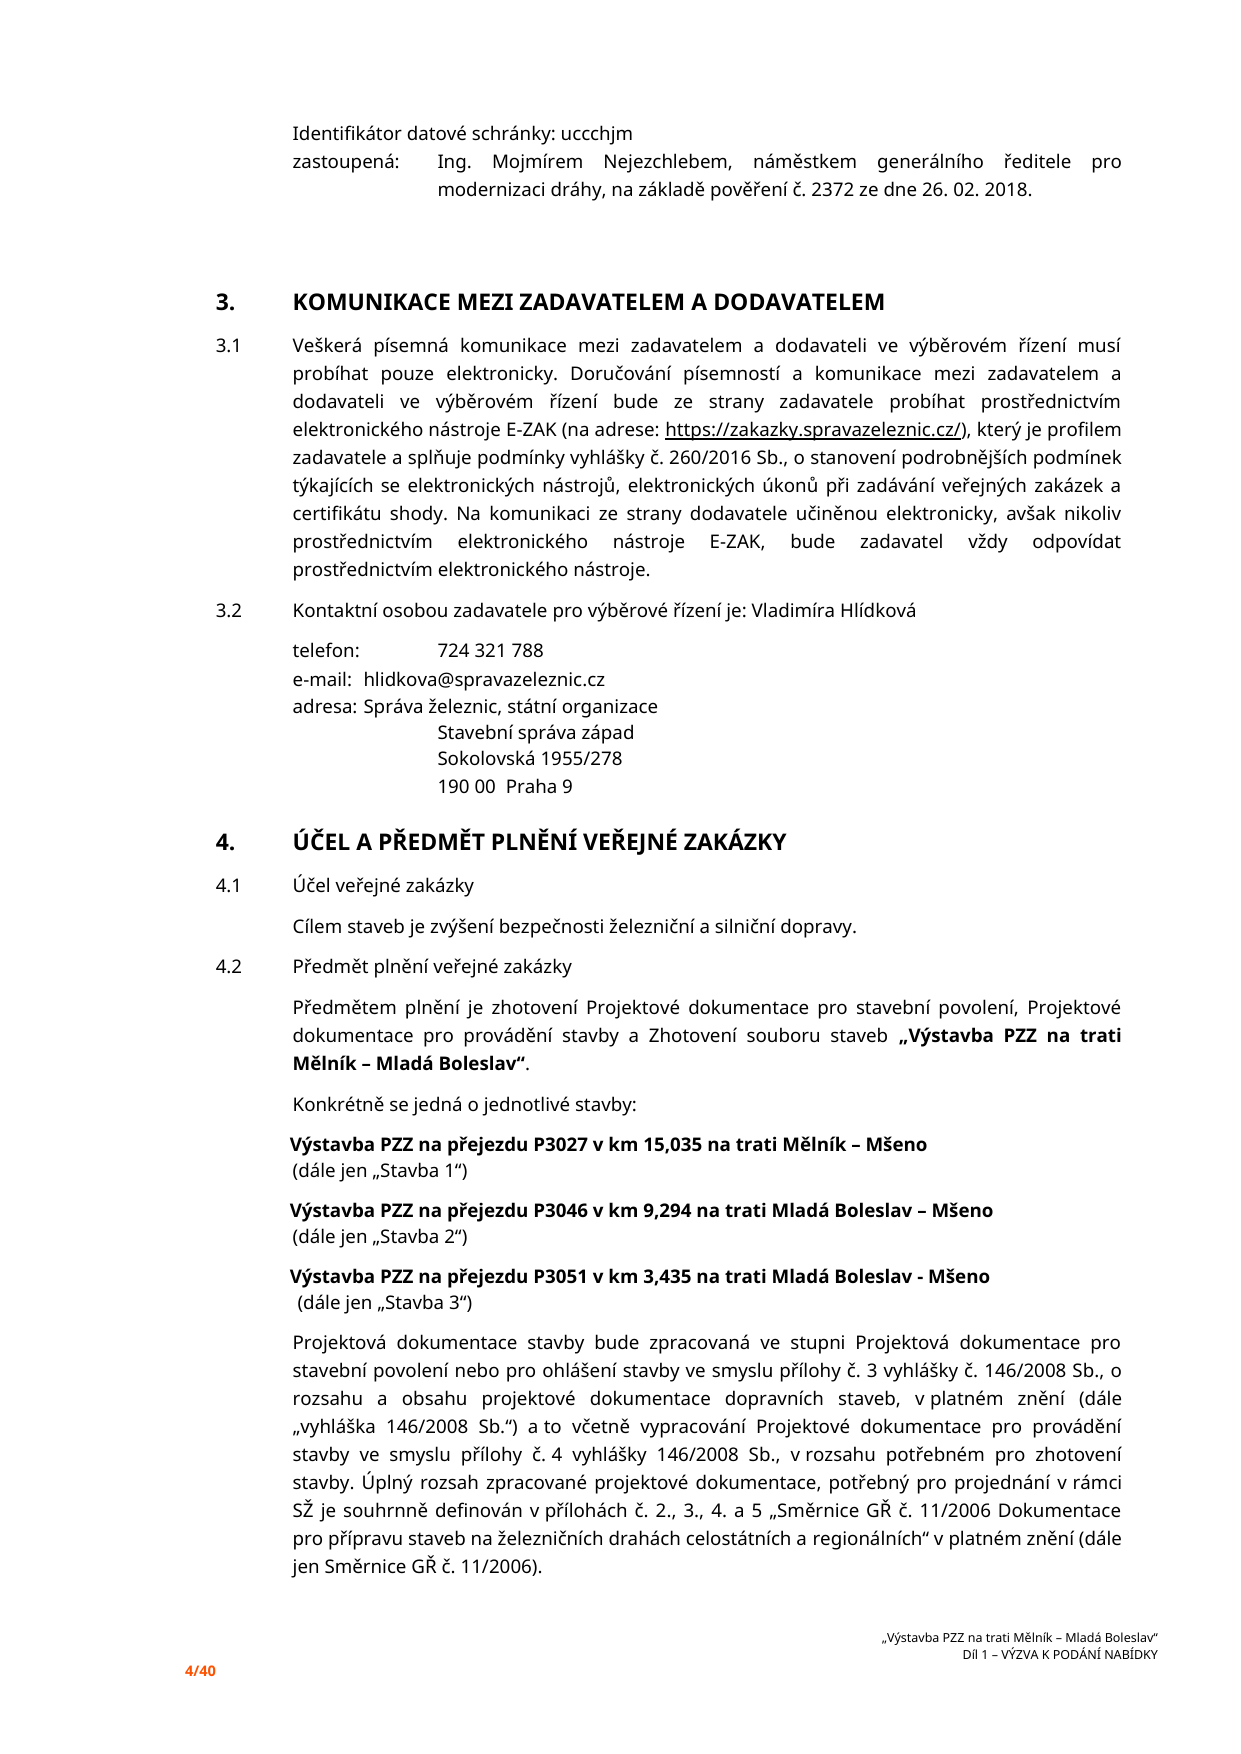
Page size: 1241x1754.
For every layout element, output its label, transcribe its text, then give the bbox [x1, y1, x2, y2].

text Projektová dokumentace stavby bude zpracovaná ve stupni Projektová dokumentace pro stavební povolení nebo pro ohlášení stavby ve smyslu přílohy č. 3 vyhlášky č. 146/2008 Sb., o rozsahu a obsahu projektové dokumentace dopravních staveb, v platném znění (dále „vyhláška 146/2008 Sb.“) a to včetně vypracování Projektové dokumentace pro provádění stavby ve smyslu přílohy č. 4 vyhlášky 146/2008 Sb., v rozsahu potřebném pro zhotovení stavby. Úplný rozsah zpracované projektové dokumentace, potřebný pro projednání v rámci SŽ je souhrnně definován v přílohách č. 2., 3., 4. a 5 „Směrnice GŘ č. 11/2006 Dokumentace pro přípravu staveb na železničních drahách celostátních a regionálních“ v platném znění (dále jen Směrnice GŘ č. 11/2006). [292, 1329, 1122, 1579]
text Účel veřejné zakázky [216, 873, 1122, 898]
text Předmětem plnění je zhotovení Projektové dokumentace pro stavební povolení, Projektové dokumentace pro provádění stavby a Zhotovení souboru staveb „Výstavba PZZ na trati Mělník – Mladá Boleslav“. [292, 994, 1122, 1076]
text Sokolovská 1955/278 [292, 745, 1122, 770]
text (dále jen „Stavba 2“) [292, 1223, 1122, 1248]
text adresa: Správa železnic, státní organizace [292, 694, 1122, 719]
text e-mail: hlidkova@spravazeleznic.cz [292, 666, 1122, 691]
text Výstavba PZZ na přejezdu P3046 v km 9,294 na trati Mladá Boleslav – Mšeno [216, 1197, 1122, 1223]
text (dále jen „Stavba 1“) [292, 1157, 1122, 1182]
text Identifikátor datové schránky: uccchjm [292, 121, 1122, 146]
text telefon: 724 321 788 [292, 638, 1122, 663]
text Veškerá písemná komunikace mezi zadavatelem a dodavateli ve výběrovém řízení musí probíhat pouze elektronicky. Doručování písemností a komunikace mezi zadavatelem a dodavateli ve výběrovém řízení bude ze strany zadavatele probíhat prostřednictvím elektronického nástroje E-ZAK (na adrese: https://zakazky.spravazeleznic.cz/), který je profilem zadavatele a splňuje podmínky vyhlášky č. 260/2016 Sb., o stanovení podrobnějších podmínek týkajících se elektronických nástrojů, elektronických úkonů při zadávání veřejných zakázek a certifikátu shody. Na komunikaci ze strany dodavatele učiněnou elektronicky, avšak nikoliv prostřednictvím elektronického nástroje E-ZAK, bude zadavatel vždy odpovídat prostřednictvím elektronického nástroje. [216, 333, 1122, 582]
text ÚČEL A PŘEDMĚT PLNĚNÍ VEŘEJNÉ ZAKÁZKY [216, 826, 1122, 857]
text zastoupená: Ing. Mojmírem Nejezchlebem, náměstkem generálního ředitele pro modernizaci dráhy, na základě pověření č. 2372 ze dne 26. 02. 2018. [292, 149, 1122, 202]
text (dále jen „Stavba 3“) [292, 1289, 1122, 1314]
text Konkrétně se jedná o jednotlivé stavby: [292, 1091, 1122, 1116]
text Výstavba PZZ na přejezdu P3051 v km 3,435 na trati Mladá Boleslav - Mšeno [216, 1263, 1122, 1289]
text 190 00 Praha 9 [292, 773, 1122, 798]
text Cílem staveb je zvýšení bezpečnosti železniční a silniční dopravy. [292, 913, 1122, 939]
text Výstavba PZZ na přejezdu P3027 v km 15,035 na trati Mělník – Mšeno [216, 1131, 1122, 1157]
text Kontaktní osobou zadavatele pro výběrové řízení je: Vladimíra Hlídková [216, 597, 1122, 623]
text Stavební správa západ [292, 719, 1122, 745]
text KOMUNIKACE MEZI ZADAVATELEM a DODAVATELEM [216, 286, 1122, 317]
text Předmět plnění veřejné zakázky [216, 954, 1122, 979]
